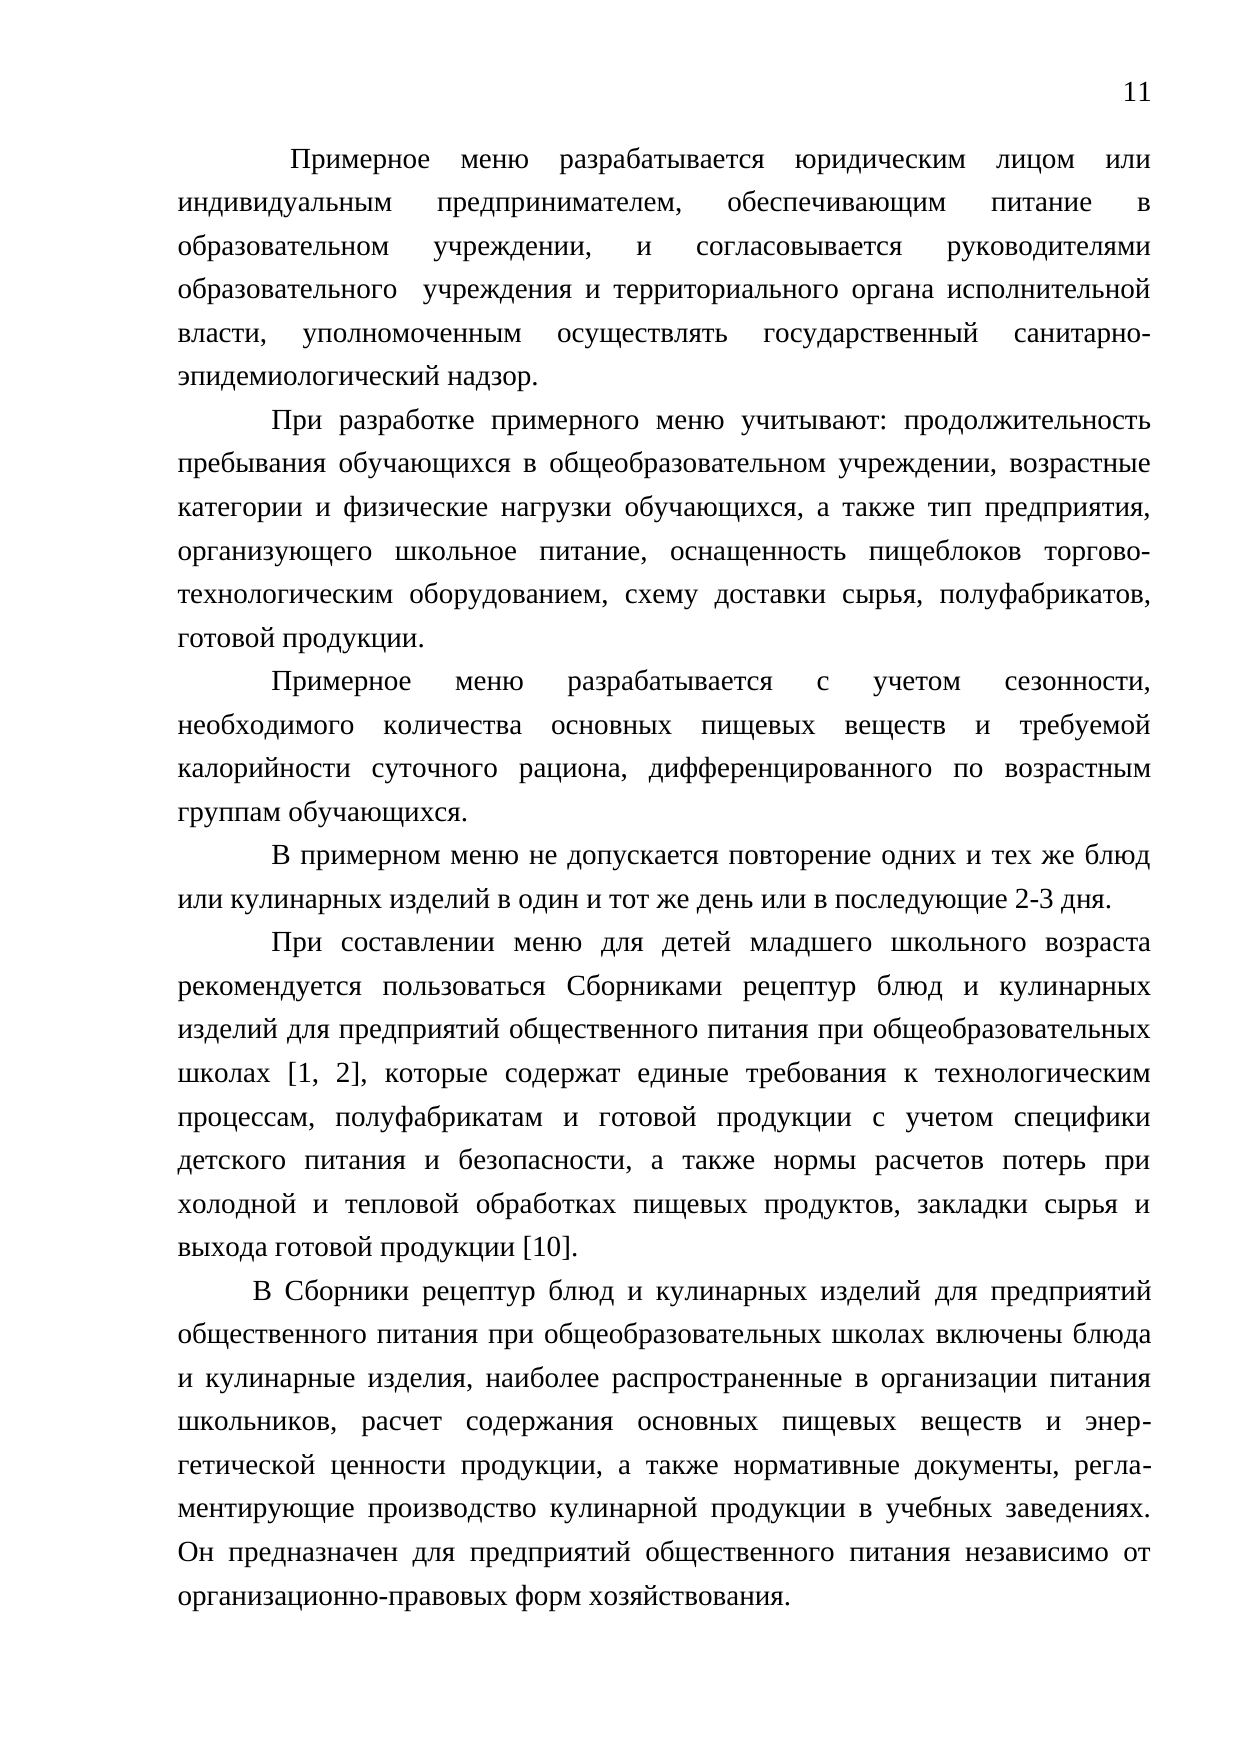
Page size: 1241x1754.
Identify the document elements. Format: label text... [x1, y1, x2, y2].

text При составлении меню для детей младшего школьного возраста рекомендуется пользоваться Сборниками рецептур блюд и кулинарных изделий для предприятий общественного питания при общеобразовательных школах [1, 2], которые содержат единые требования к технологическим процессам, полуфабрикатам и готовой продукции с учетом специфики детского питания и безопасности, а также нормы расчетов потерь при холодной и тепловой обработках пищевых продуктов, закладки сырья и выхода готовой продукции [10]. [177, 924, 1152, 1263]
text При разработке примерного меню учитывают: продолжительность пребывания обучающихся в общеобразовательном учреждении, возрастные категории и физические нагрузки обучающихся, а также тип предприятия, организующего школьное питание, оснащенность пищеблоков торгово-технологическим оборудованием, схему доставки сырья, полуфабрикатов, готовой продукции. [177, 402, 1152, 653]
text В Сборники рецептур блюд и кулинарных изделий для предприятий общественного питания при общеобразовательных школах включены блюда и кулинарные изделия, наиболее распространенные в организации питания школьников, расчет содержания основных пищевых веществ и энергетической ценности продукции, а также нормативные документы, регламентирующие производство кулинарной продукции в учебных заведениях. Он предназначен для предприятий общественного питания независимо от организационно-правовых форм хозяйствования. [177, 1273, 1152, 1611]
text Примерное меню разрабатывается юридическим лицом или индивидуальным предпринимателем, обеспечивающим питание в образовательном учреждении, и согласовывается руководителями образовательного учреждения и территориального органа исполнительной власти, уполномоченным осуществлять государственный санитарно-эпидемиологический надзор. [177, 141, 1152, 392]
text Примерное меню разрабатывается с учетом сезонности, необходимого количества основных пищевых веществ и требуемой калорийности суточного рациона, дифференцированного по возрастным группам обучающихся. [177, 663, 1152, 827]
text В примерном меню не допускается повторение одних и тех же блюд или кулинарных изделий в один и тот же день или в последующие 2-3 дня. [177, 837, 1152, 914]
